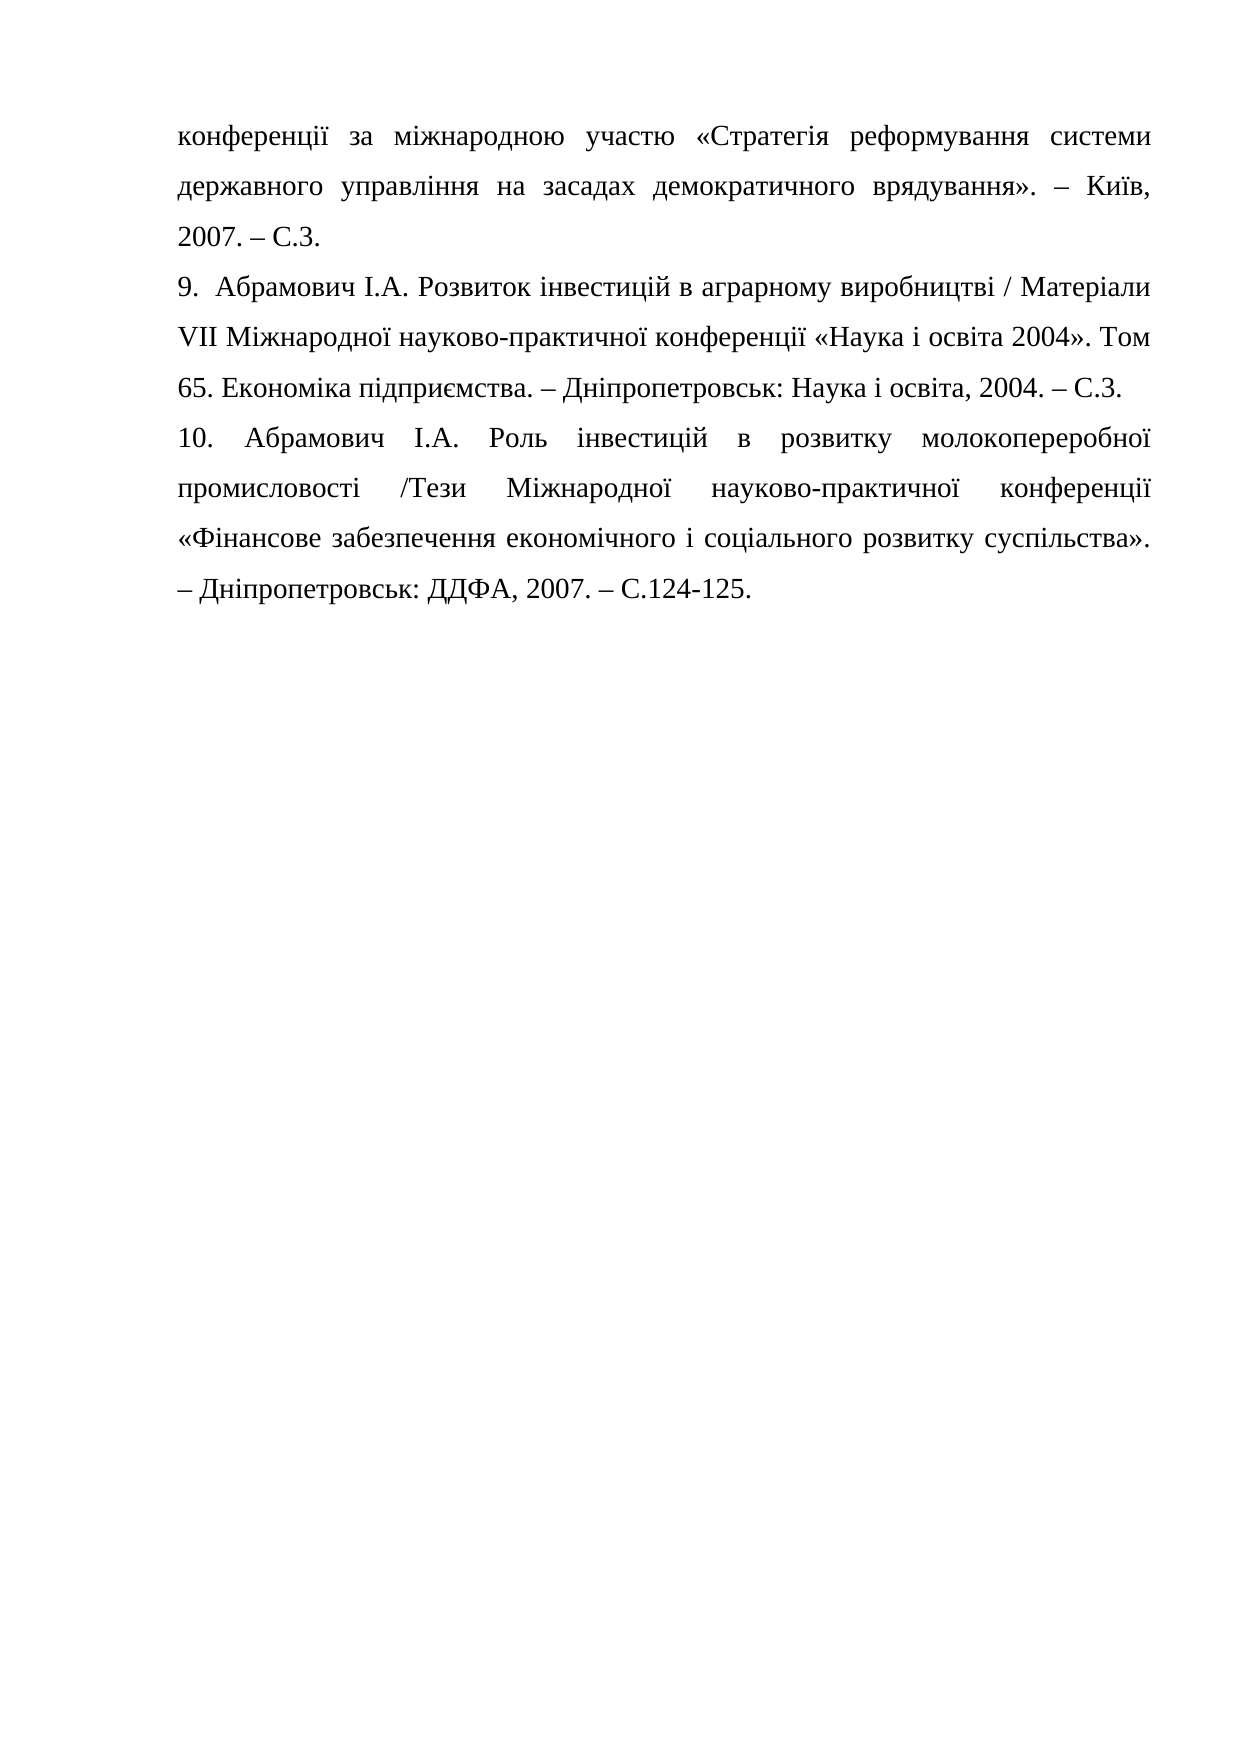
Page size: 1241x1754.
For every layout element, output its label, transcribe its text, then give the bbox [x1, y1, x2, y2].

list Абрамович І.А. Роль інвестицій в розвитку молокопереробної промисловості /Тези Міжнародної науково-практичної конференції «Фінансове забезпечення економічного і соціального розвитку суспільства». – Дніпропетровськ: ДДФА, 2007. – С.124-125. [177, 420, 1152, 604]
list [177, 118, 1152, 252]
list Абрамович І.А. Розвиток інвестицій в аграрному виробництві / Матеріали VII Міжнародної науково-практичної конференції «Наука і освіта 2004». Том 65. Економіка підприємства. – Дніпропетровськ: Наука і освіта, 2004. – С.3. [177, 269, 1152, 403]
